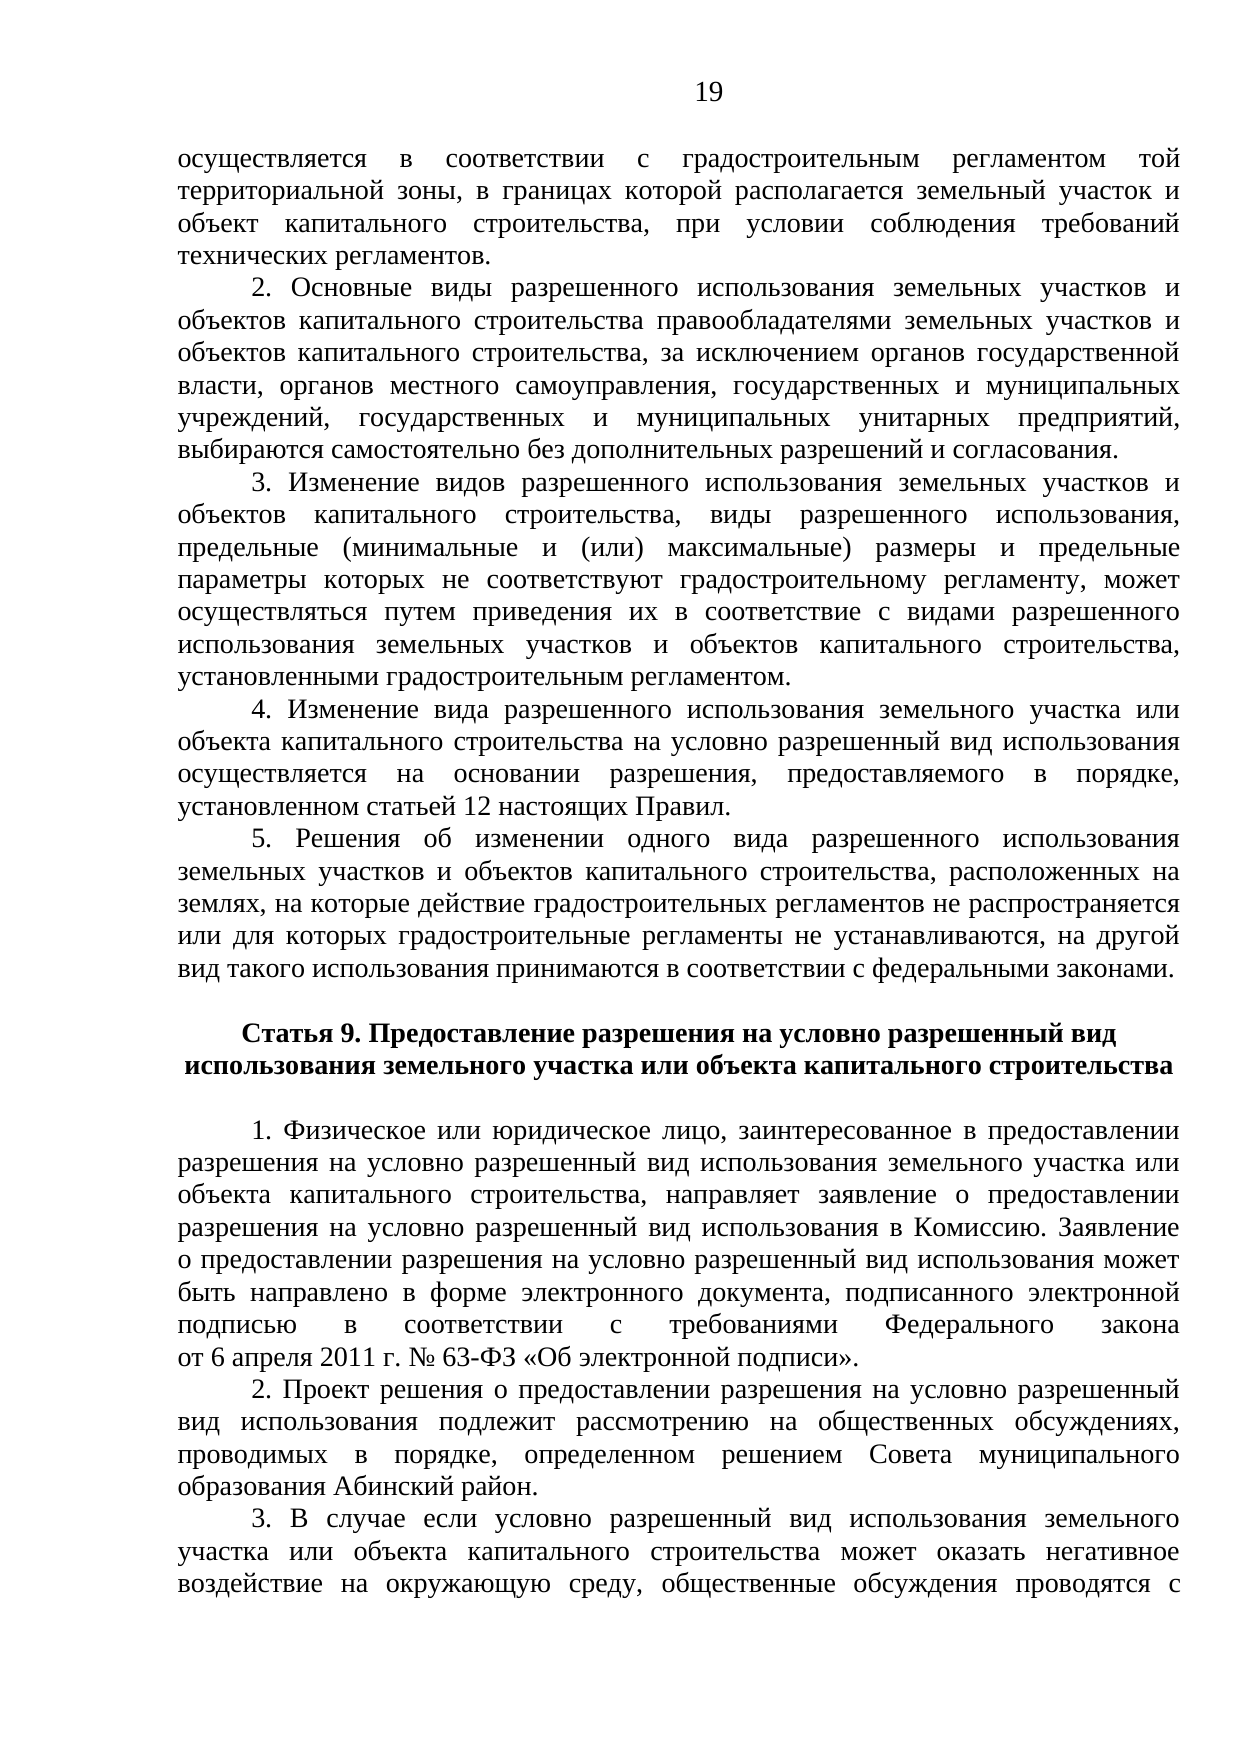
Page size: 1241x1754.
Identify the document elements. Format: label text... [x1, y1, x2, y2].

text 2. Проект решения о предоставлении разрешения на условно разрешенный вид использования подлежит рассмотрению на общественных обсуждениях, проводимых в порядке, определенном решением Совета муниципального образования Абинский район. [177, 1372, 1181, 1502]
text 4. Изменение вида разрешенного использования земельного участка или объекта капитального строительства на условно разрешенный вид использования осуществляется на основании разрешения, предоставляемого в порядке, установленном статьей 12 настоящих Правил. [177, 692, 1181, 821]
text Статья 9. Предоставление разрешения на условно разрешенный вид использования земельного участка или объекта капитального строительства [177, 1016, 1181, 1080]
text 5. Решения об изменении одного вида разрешенного использования земельных участков и объектов капитального строительства, расположенных на землях, на которые действие градостроительных регламентов не распространяется или для которых градостроительные регламенты не устанавливаются, на другой вид такого использования принимаются в соответствии с федеральными законами. [177, 821, 1181, 983]
text 2. Основные виды разрешенного использования земельных участков и объектов капитального строительства правообладателями земельных участков и объектов капитального строительства, за исключением органов государственной власти, органов местного самоуправления, государственных и муниципальных учреждений, государственных и муниципальных унитарных предприятий, выбираются самостоятельно без дополнительных разрешений и согласования. [177, 271, 1181, 465]
text 3. Изменение видов разрешенного использования земельных участков и объектов капитального строительства, виды разрешенного использования, предельные (минимальные и (или) максимальные) размеры и предельные параметры которых не соответствуют градостроительному регламенту, может осуществляться путем приведения их в соответствие с видами разрешенного использования земельных участков и объектов капитального строительства, установленными градостроительным регламентом. [177, 465, 1181, 692]
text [177, 141, 1181, 271]
text 1. Физическое или юридическое лицо, заинтересованное в предоставлении разрешения на условно разрешенный вид использования земельного участка или объекта капитального строительства, направляет заявление о предоставлении разрешения на условно разрешенный вид использования в Комиссию. Заявление о предоставлении разрешения на условно разрешенный вид использования может быть направлено в форме электронного документа, подписанного электронной подписью в соответствии с требованиями Федерального закона от 6 апреля 2011 г. № 63-ФЗ «Об электронной подписи». [177, 1113, 1181, 1372]
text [177, 1502, 1181, 1599]
